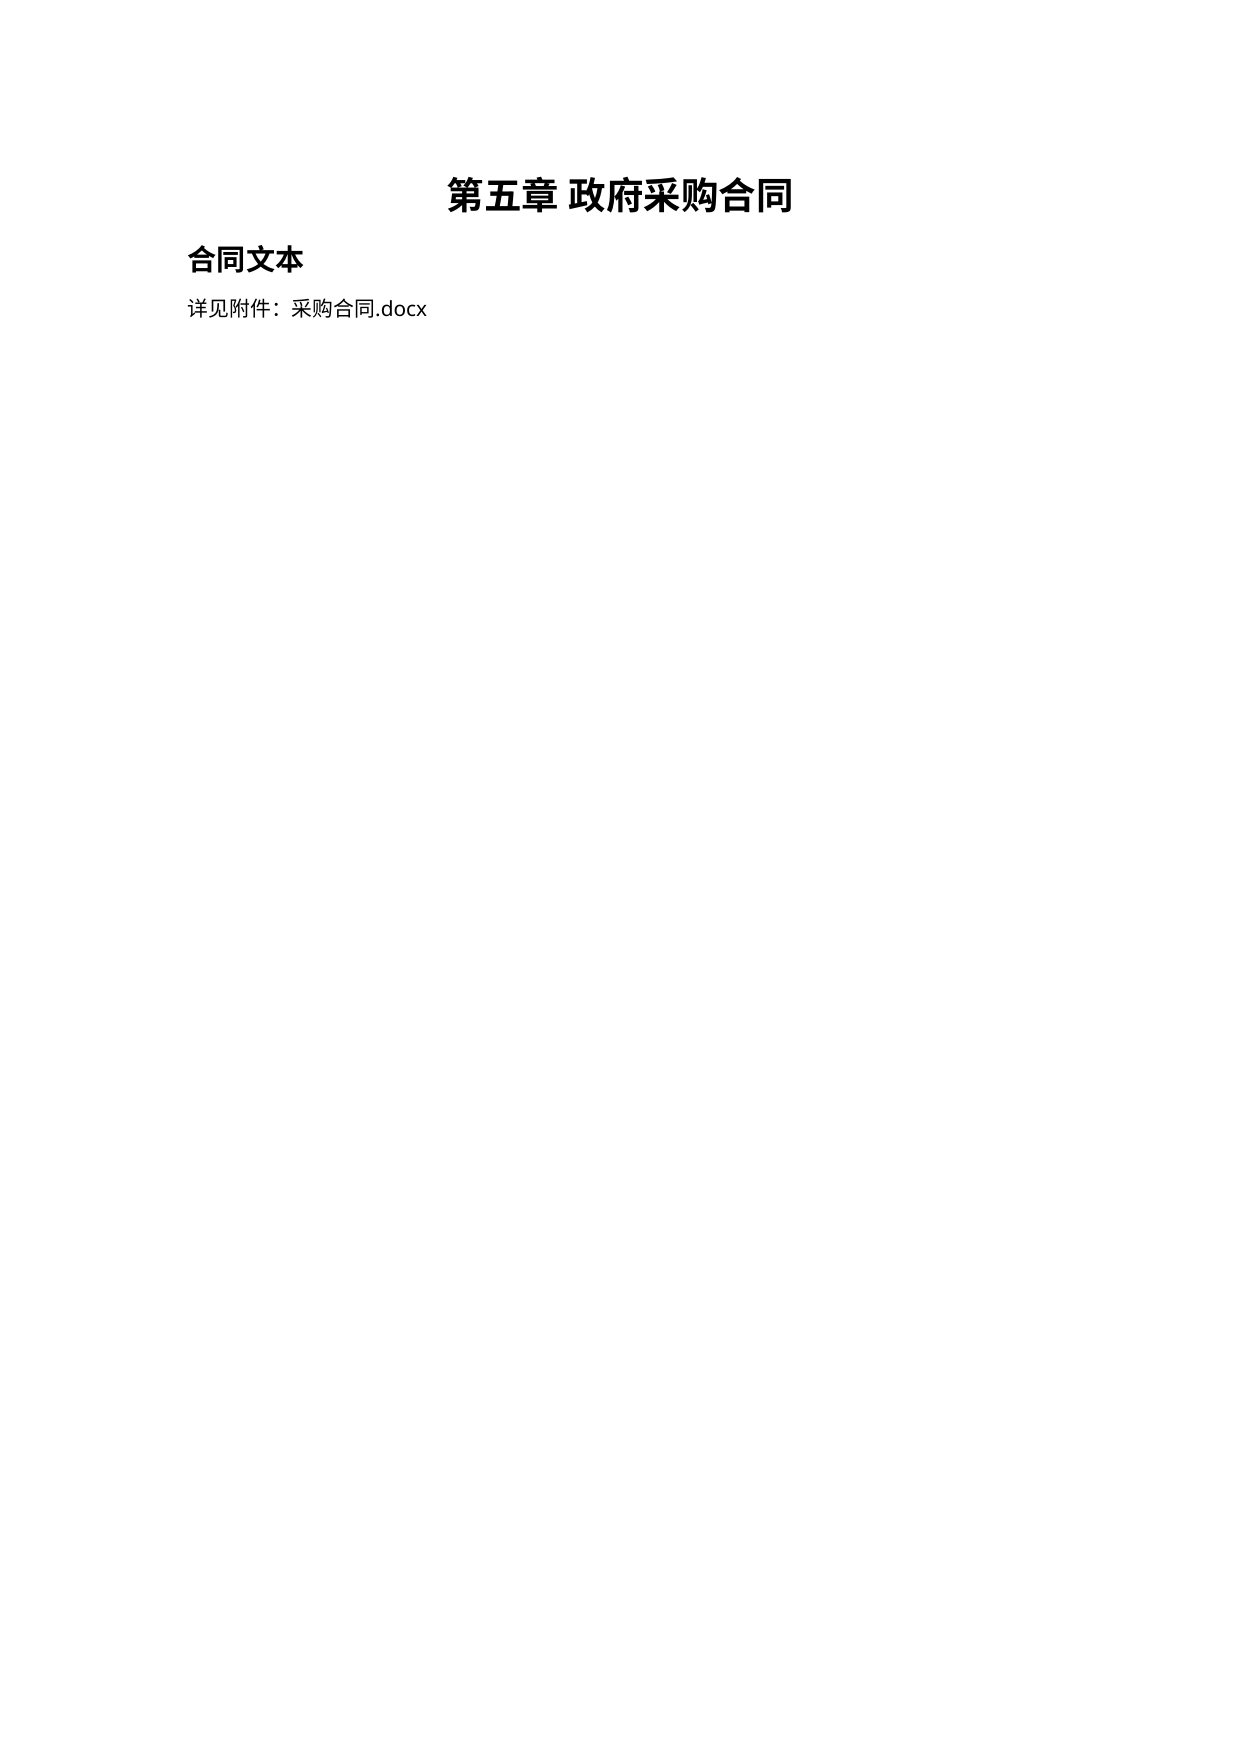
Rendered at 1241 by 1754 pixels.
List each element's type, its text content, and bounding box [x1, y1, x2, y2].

text 详见附件：采购合同.docx [187, 292, 1053, 324]
text 第五章 政府采购合同 [187, 162, 1053, 227]
text 合同文本 [187, 227, 1053, 292]
